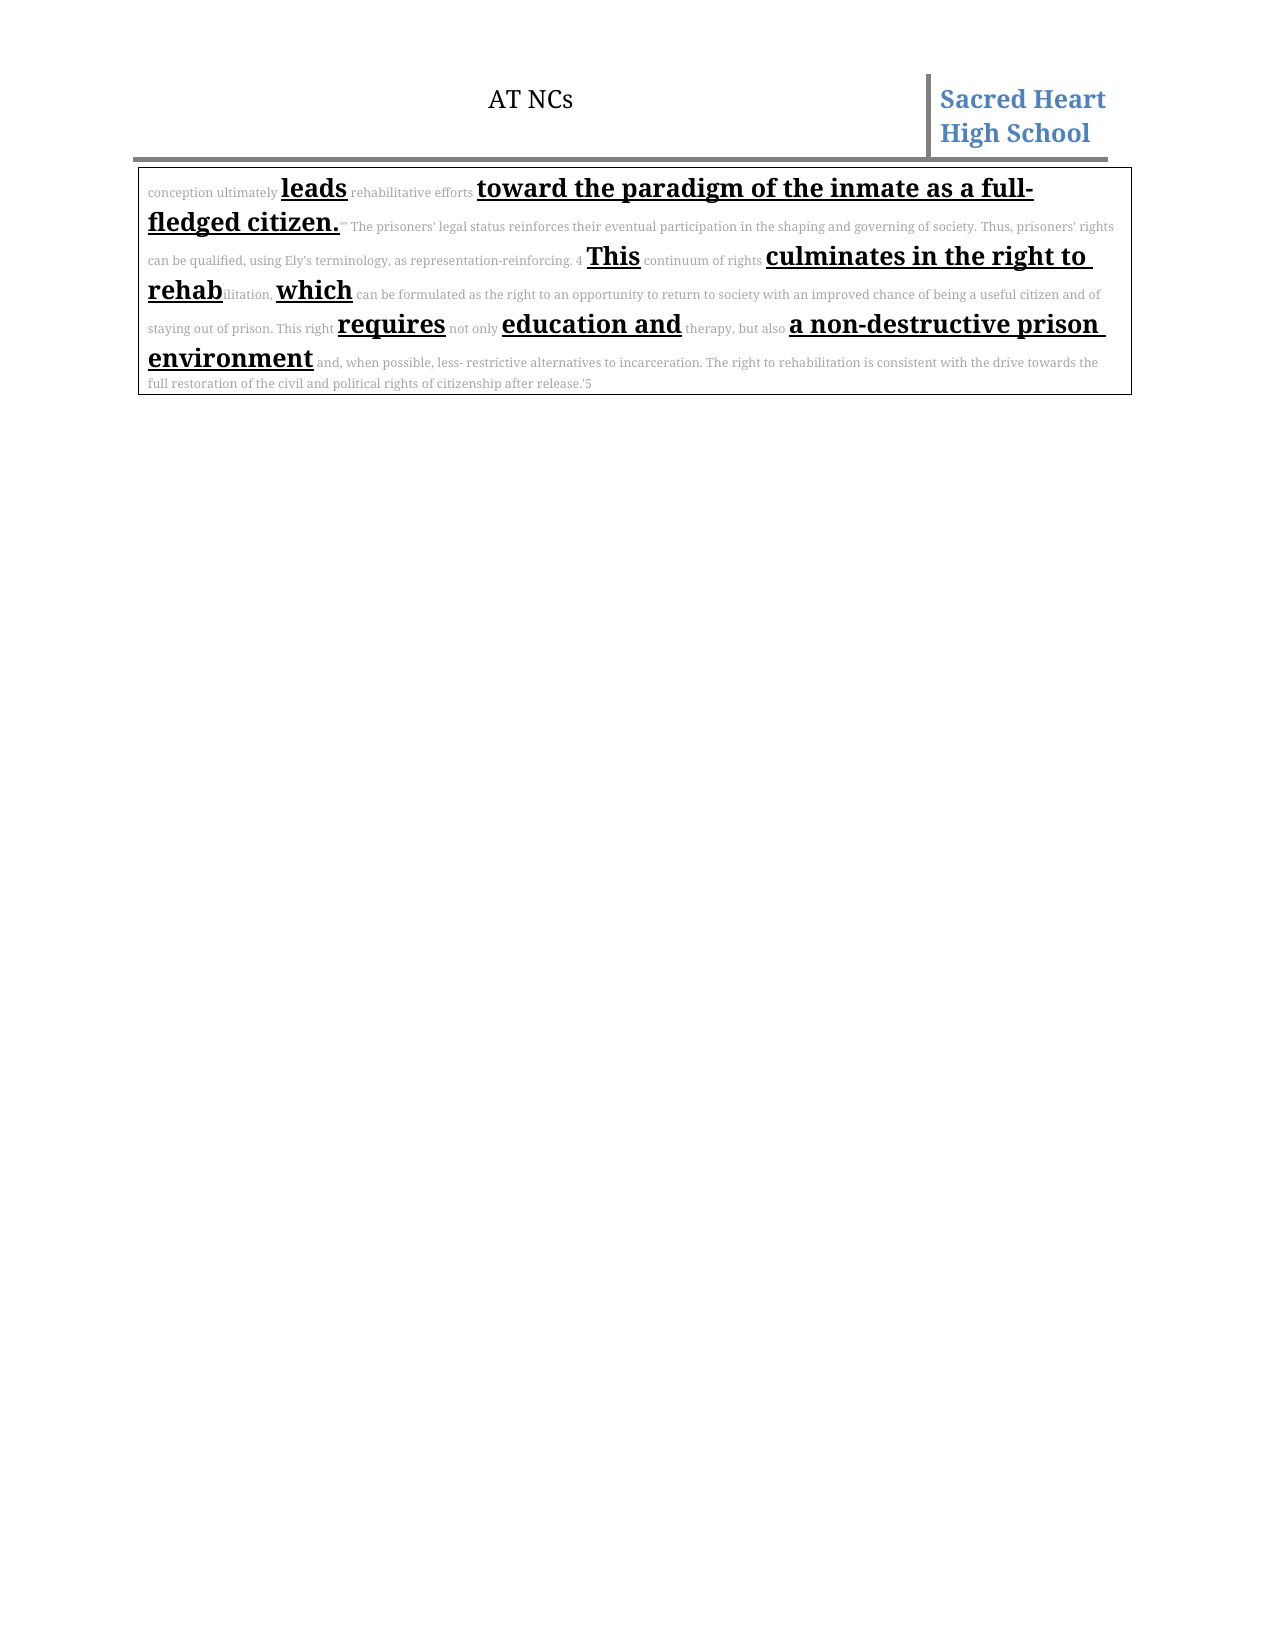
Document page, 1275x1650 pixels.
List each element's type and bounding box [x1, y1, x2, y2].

text [139, 168, 1131, 394]
